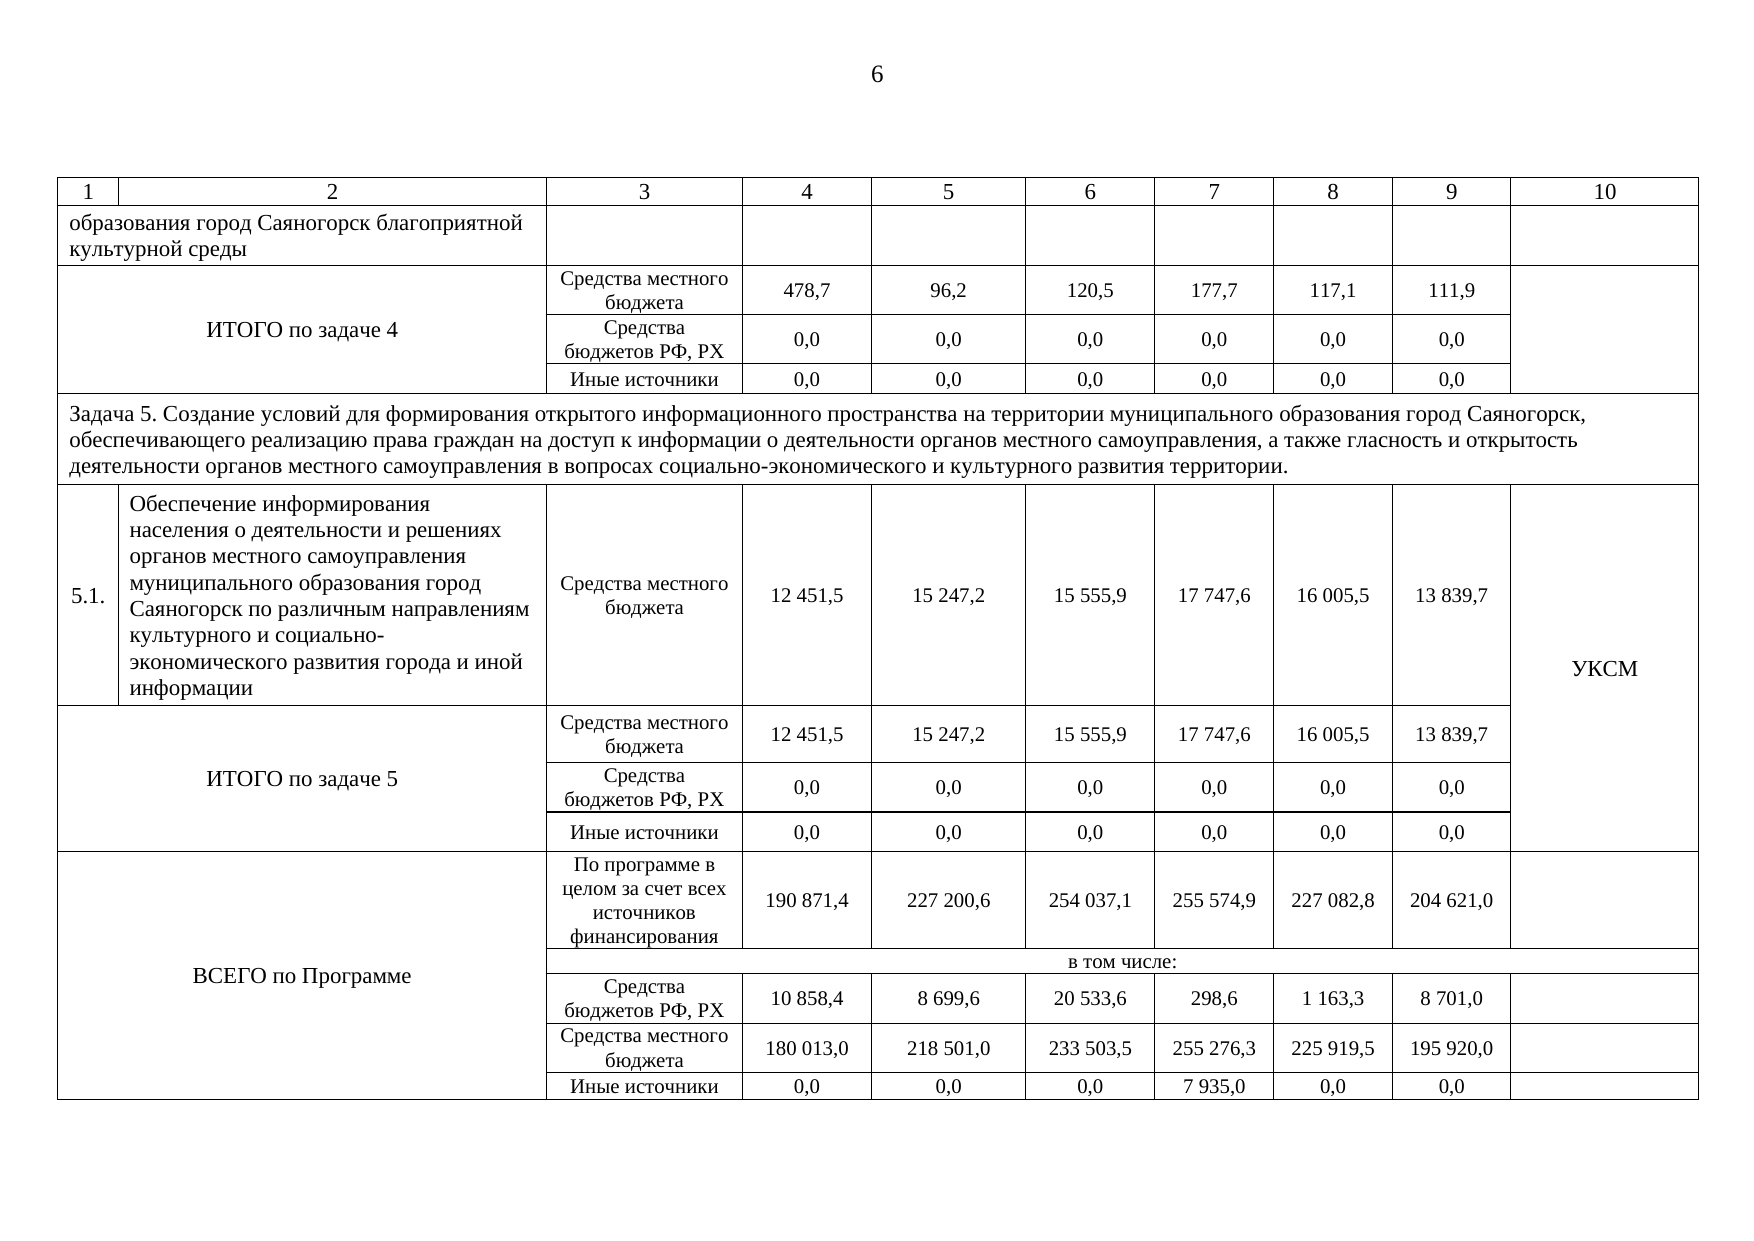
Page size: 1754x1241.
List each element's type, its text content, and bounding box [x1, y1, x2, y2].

table_cell 4 [743, 178, 871, 204]
table_cell 0,0 [1026, 763, 1154, 811]
table_cell 8 [1274, 178, 1392, 204]
table_cell 180 013,0 [743, 1024, 871, 1072]
table_cell 478,7 [743, 266, 871, 314]
table_cell 5 [872, 178, 1025, 204]
table_cell 0,0 [743, 364, 871, 393]
table_cell 12 451,5 [743, 706, 871, 762]
table_cell 0,0 [743, 315, 871, 363]
table_cell образования город Саяногорск благоприятной культурной среды [58, 206, 546, 265]
table_cell 227 082,8 [1274, 852, 1392, 948]
table_cell 8 701,0 [1393, 974, 1510, 1022]
table_cell 10 858,4 [743, 974, 871, 1022]
table_cell 254 037,1 [1026, 852, 1154, 948]
table_cell 15 555,9 [1026, 706, 1154, 762]
table_cell 0,0 [1393, 315, 1510, 363]
table_cell 20 533,6 [1026, 974, 1154, 1022]
table_cell 96,2 [872, 266, 1025, 314]
table_cell 0,0 [1155, 315, 1273, 363]
table_cell 255 574,9 [1155, 852, 1273, 948]
table_cell [1274, 206, 1392, 265]
table_cell Задача 5. Создание условий для формирования открытого информационного пространства на территории муниципального образования город Саяногорск, обеспечивающего реализацию права граждан на доступ к информации о деятельности органов местного самоуправления, а также гласность и открытость деятельности органов местного самоуправления в вопросах социально-экономического и культурного развития территории. [58, 394, 1698, 484]
table_cell 0,0 [1393, 1073, 1510, 1099]
table_cell 0,0 [1026, 364, 1154, 393]
table_cell ИТОГО по задаче 4 [58, 266, 546, 393]
table_cell 120,5 [1026, 266, 1154, 314]
table_cell [1026, 206, 1154, 265]
table_cell 298,6 [1155, 974, 1273, 1022]
table_cell [1511, 852, 1698, 948]
table_cell По программе в целом за счет всех источников финансирования [547, 852, 742, 948]
table_cell 0,0 [872, 315, 1025, 363]
table_cell 12 451,5 [743, 485, 871, 705]
table_cell 17 747,6 [1155, 485, 1273, 705]
table_cell 0,0 [1393, 763, 1510, 811]
table_cell 218 501,0 [872, 1024, 1025, 1072]
table_cell [1511, 1024, 1698, 1072]
table_cell Средства местного бюджета [547, 706, 742, 762]
table_cell 233 503,5 [1026, 1024, 1154, 1072]
table_cell ВСЕГО по Программе [58, 852, 546, 1099]
table_cell 0,0 [1155, 763, 1273, 811]
table_cell Иные источники [547, 813, 742, 851]
table_cell 8 699,6 [872, 974, 1025, 1022]
table_cell в том числе: [547, 949, 1698, 973]
table_cell Средства бюджетов РФ, РХ [547, 315, 742, 363]
table_cell 13 839,7 [1393, 706, 1510, 762]
table_cell 13 839,7 [1393, 485, 1510, 705]
table_cell 0,0 [1274, 364, 1392, 393]
table_cell [1393, 206, 1510, 265]
table_cell [872, 206, 1025, 265]
table_cell 190 871,4 [743, 852, 871, 948]
table_cell 1 163,3 [1274, 974, 1392, 1022]
table_cell 9 [1393, 178, 1510, 204]
table_cell 16 005,5 [1274, 706, 1392, 762]
table_cell Иные источники [547, 364, 742, 393]
table_cell 7 935,0 [1155, 1073, 1273, 1099]
table_cell 0,0 [1026, 315, 1154, 363]
table_cell 2 [119, 178, 546, 204]
table_cell [743, 206, 871, 265]
table_cell Иные источники [547, 1073, 742, 1099]
table_cell 0,0 [743, 813, 871, 851]
table_cell 177,7 [1155, 266, 1273, 314]
table_cell Средства бюджетов РФ, РХ [547, 974, 742, 1022]
table_cell 0,0 [872, 364, 1025, 393]
table_cell 16 005,5 [1274, 485, 1392, 705]
table_cell 0,0 [1274, 1073, 1392, 1099]
table_cell 0,0 [1274, 315, 1392, 363]
table_cell [1511, 974, 1698, 1022]
table_cell 111,9 [1393, 266, 1510, 314]
table_cell 0,0 [872, 763, 1025, 811]
table_cell 0,0 [1026, 1073, 1154, 1099]
table_cell 3 [547, 178, 742, 204]
table_cell 255 276,3 [1155, 1024, 1273, 1072]
table_cell 15 247,2 [872, 485, 1025, 705]
table_cell 17 747,6 [1155, 706, 1273, 762]
table_cell 0,0 [1393, 364, 1510, 393]
table_cell 0,0 [872, 813, 1025, 851]
table_cell ИТОГО по задаче 5 [58, 706, 546, 851]
table_cell [1511, 206, 1698, 265]
table_cell 0,0 [743, 1073, 871, 1099]
table_cell 15 555,9 [1026, 485, 1154, 705]
table_cell 204 621,0 [1393, 852, 1510, 948]
table_cell 0,0 [1274, 763, 1392, 811]
table_cell [1511, 266, 1698, 393]
table_cell 227 200,6 [872, 852, 1025, 948]
table_cell [1511, 1073, 1698, 1099]
table_cell 0,0 [743, 763, 871, 811]
table_cell Средства местного бюджета [547, 1024, 742, 1072]
table_cell 6 [1026, 178, 1154, 204]
table_cell [1155, 206, 1273, 265]
table_cell Средства бюджетов РФ, РХ [547, 763, 742, 811]
table_cell 117,1 [1274, 266, 1392, 314]
table_cell 15 247,2 [872, 706, 1025, 762]
table_cell Средства местного бюджета [547, 266, 742, 314]
table_cell УКСМ [1511, 485, 1698, 851]
table_cell Обеспечение информирования населения о деятельности и решениях органов местного самоуправления муниципального образования город Саяногорск по различным направлениям культурного и социально-экономического развития города и иной информации [119, 485, 546, 705]
table_cell 0,0 [1393, 813, 1510, 851]
table_cell 0,0 [1274, 813, 1392, 851]
table_cell 0,0 [872, 1073, 1025, 1099]
table_cell 0,0 [1155, 813, 1273, 851]
table_cell 7 [1155, 178, 1273, 204]
table_cell 1 [58, 178, 118, 204]
table_cell 0,0 [1155, 364, 1273, 393]
table_cell 0,0 [1026, 813, 1154, 851]
table_cell [547, 206, 742, 265]
table_cell 10 [1511, 178, 1698, 204]
table_cell 195 920,0 [1393, 1024, 1510, 1072]
table_cell 5.1. [58, 485, 118, 705]
table_cell 225 919,5 [1274, 1024, 1392, 1072]
table_cell Средства местного бюджета [547, 485, 742, 705]
